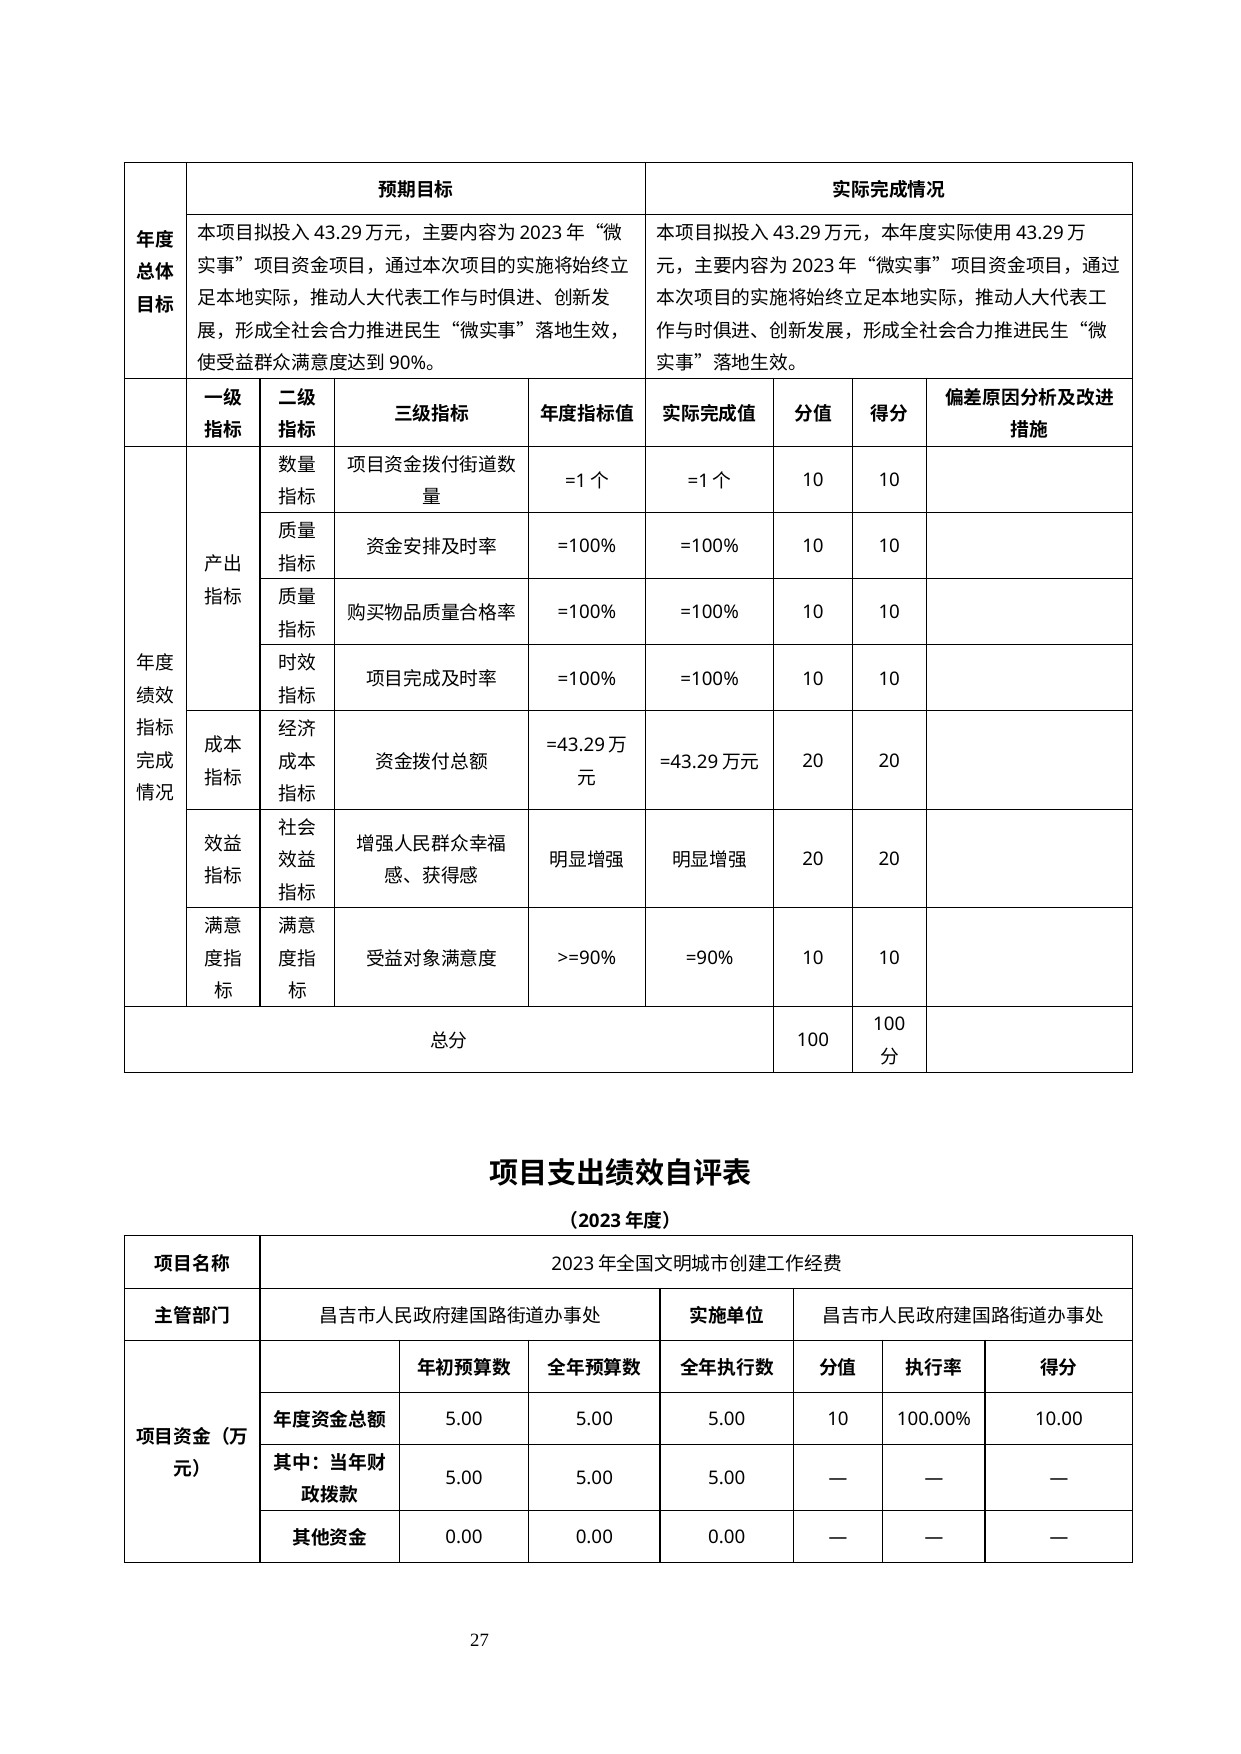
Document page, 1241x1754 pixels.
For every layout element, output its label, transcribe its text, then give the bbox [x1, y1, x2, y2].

table_cell [927, 908, 1132, 1006]
table_cell 总分 [125, 1007, 773, 1072]
table_cell 本项目拟投入43.29万元，本年度实际使用43.29万元，主要内容为2023年“微实事”项目资金项目，通过本次项目的实施将始终立足本地实际，推动人大代表工作与时俱进、创新发展，形成全社会合力推进民生“微实事”落地生效。 [646, 215, 1132, 378]
table_cell 明显增强 [529, 810, 645, 907]
table_cell 10 [774, 579, 852, 644]
table_cell 10 [774, 908, 852, 1006]
table_cell 5.00 [661, 1445, 793, 1510]
table_cell [927, 810, 1132, 907]
table_cell 满意度指标 [261, 908, 334, 1006]
table_cell 受益对象满意度 [335, 908, 528, 1006]
table_cell — [986, 1445, 1132, 1510]
table_cell 全年预算数 [529, 1341, 659, 1392]
table_cell 二级指标 [261, 379, 334, 446]
table_cell 10 [774, 513, 852, 578]
table_cell 偏差原因分析及改进措施 [927, 379, 1132, 446]
table_cell [927, 579, 1132, 644]
table_cell 0.00 [661, 1511, 793, 1562]
table_cell 分值 [794, 1341, 882, 1392]
table_cell 10 [774, 447, 852, 512]
table_cell =100% [646, 513, 773, 578]
table_cell >=90% [529, 908, 645, 1006]
table_cell 分值 [774, 379, 852, 446]
table_cell 昌吉市人民政府建国路街道办事处 [261, 1289, 659, 1339]
table_cell 实际完成情况 [646, 163, 1132, 214]
table_cell 20 [774, 810, 852, 907]
table_cell [927, 447, 1132, 512]
table_cell — [794, 1445, 882, 1510]
table_cell 得分 [853, 379, 926, 446]
table_cell =1个 [529, 447, 645, 512]
table_cell 社会效益指标 [261, 810, 334, 907]
table_cell 执行率 [883, 1341, 984, 1392]
table_cell =100% [529, 645, 645, 710]
table_cell 全年执行数 [661, 1341, 793, 1392]
table_cell [927, 645, 1132, 710]
table_cell 0.00 [400, 1511, 528, 1562]
table_cell [261, 1341, 399, 1392]
table_cell — [883, 1445, 984, 1510]
table_cell 成本指标 [187, 711, 259, 809]
table_cell =100% [646, 645, 773, 710]
table_cell 5.00 [400, 1445, 528, 1510]
table_cell 时效指标 [261, 645, 334, 710]
table_cell 预期目标 [187, 163, 645, 214]
table_cell 质量指标 [261, 579, 334, 644]
table_cell [927, 1007, 1132, 1072]
table_cell 100.00% [883, 1393, 984, 1444]
table_cell 5.00 [529, 1393, 659, 1444]
table_cell 数量指标 [261, 447, 334, 512]
table_cell 10 [774, 645, 852, 710]
table_cell 10 [853, 645, 926, 710]
table_cell 项目资金拨付街道数量 [335, 447, 528, 512]
table_cell =90% [646, 908, 773, 1006]
table_cell =43.29万元 [529, 711, 645, 809]
table_cell [927, 513, 1132, 578]
table_cell 实际完成值 [646, 379, 773, 446]
table_cell — [794, 1511, 882, 1562]
table_cell 10.00 [986, 1393, 1132, 1444]
table_header 项目名称 [125, 1236, 259, 1287]
table_cell 年度绩效指标完成情况 [125, 447, 186, 1006]
table_cell 实施单位 [661, 1289, 793, 1339]
table_cell 20 [774, 711, 852, 809]
table_header 2023年全国文明城市创建工作经费 [261, 1236, 1132, 1287]
table_cell 10 [853, 447, 926, 512]
table_cell 三级指标 [335, 379, 528, 446]
table_cell 10 [853, 513, 926, 578]
table_cell 项目完成及时率 [335, 645, 528, 710]
table_cell 产出指标 [187, 447, 259, 710]
table_cell 100分 [853, 1007, 926, 1072]
table_cell 效益指标 [187, 810, 259, 907]
table_cell 质量指标 [261, 513, 334, 578]
table_cell 资金拨付总额 [335, 711, 528, 809]
table_cell 增强人民群众幸福感、获得感 [335, 810, 528, 907]
table_cell =100% [646, 579, 773, 644]
table_cell [927, 711, 1132, 809]
table_cell 年度指标值 [529, 379, 645, 446]
table_cell 购买物品质量合格率 [335, 579, 528, 644]
table_cell 年度总体目标 [125, 163, 186, 378]
table_cell — [883, 1511, 984, 1562]
table_cell =1个 [646, 447, 773, 512]
table_cell 10 [794, 1393, 882, 1444]
table_cell 5.00 [529, 1445, 659, 1510]
table_cell =43.29万元 [646, 711, 773, 809]
table_cell 年初预算数 [400, 1341, 528, 1392]
text 项目支出绩效自评表 [187, 1138, 1053, 1203]
table_cell 项目资金（万元） [125, 1341, 259, 1562]
table_cell 得分 [986, 1341, 1132, 1392]
table_cell — [986, 1511, 1132, 1562]
table_cell 资金安排及时率 [335, 513, 528, 578]
table_cell 明显增强 [646, 810, 773, 907]
table_cell 0.00 [529, 1511, 659, 1562]
table_cell 20 [853, 810, 926, 907]
table_cell 年度资金总额 [261, 1393, 399, 1444]
table_cell 其他资金 [261, 1511, 399, 1562]
table_cell 10 [853, 908, 926, 1006]
table_cell 5.00 [661, 1393, 793, 1444]
table_cell 100 [774, 1007, 852, 1072]
table_cell 5.00 [400, 1393, 528, 1444]
table_cell 一级指标 [187, 379, 259, 446]
text （2023年度） [187, 1203, 1053, 1235]
table_cell 主管部门 [125, 1289, 259, 1339]
table_cell 其中：当年财政拨款 [261, 1445, 399, 1510]
table_cell 20 [853, 711, 926, 809]
table_cell 经济成本指标 [261, 711, 334, 809]
table_cell [125, 379, 186, 446]
table_cell 本项目拟投入43.29万元，主要内容为2023年“微实事”项目资金项目，通过本次项目的实施将始终立足本地实际，推动人大代表工作与时俱进、创新发展，形成全社会合力推进民生“微实事”落地生效，使受益群众满意度达到90%。 [187, 215, 645, 378]
table_cell 昌吉市人民政府建国路街道办事处 [794, 1289, 1132, 1339]
table_cell 满意度指标 [187, 908, 259, 1006]
table_cell =100% [529, 579, 645, 644]
table_cell 10 [853, 579, 926, 644]
table_cell =100% [529, 513, 645, 578]
